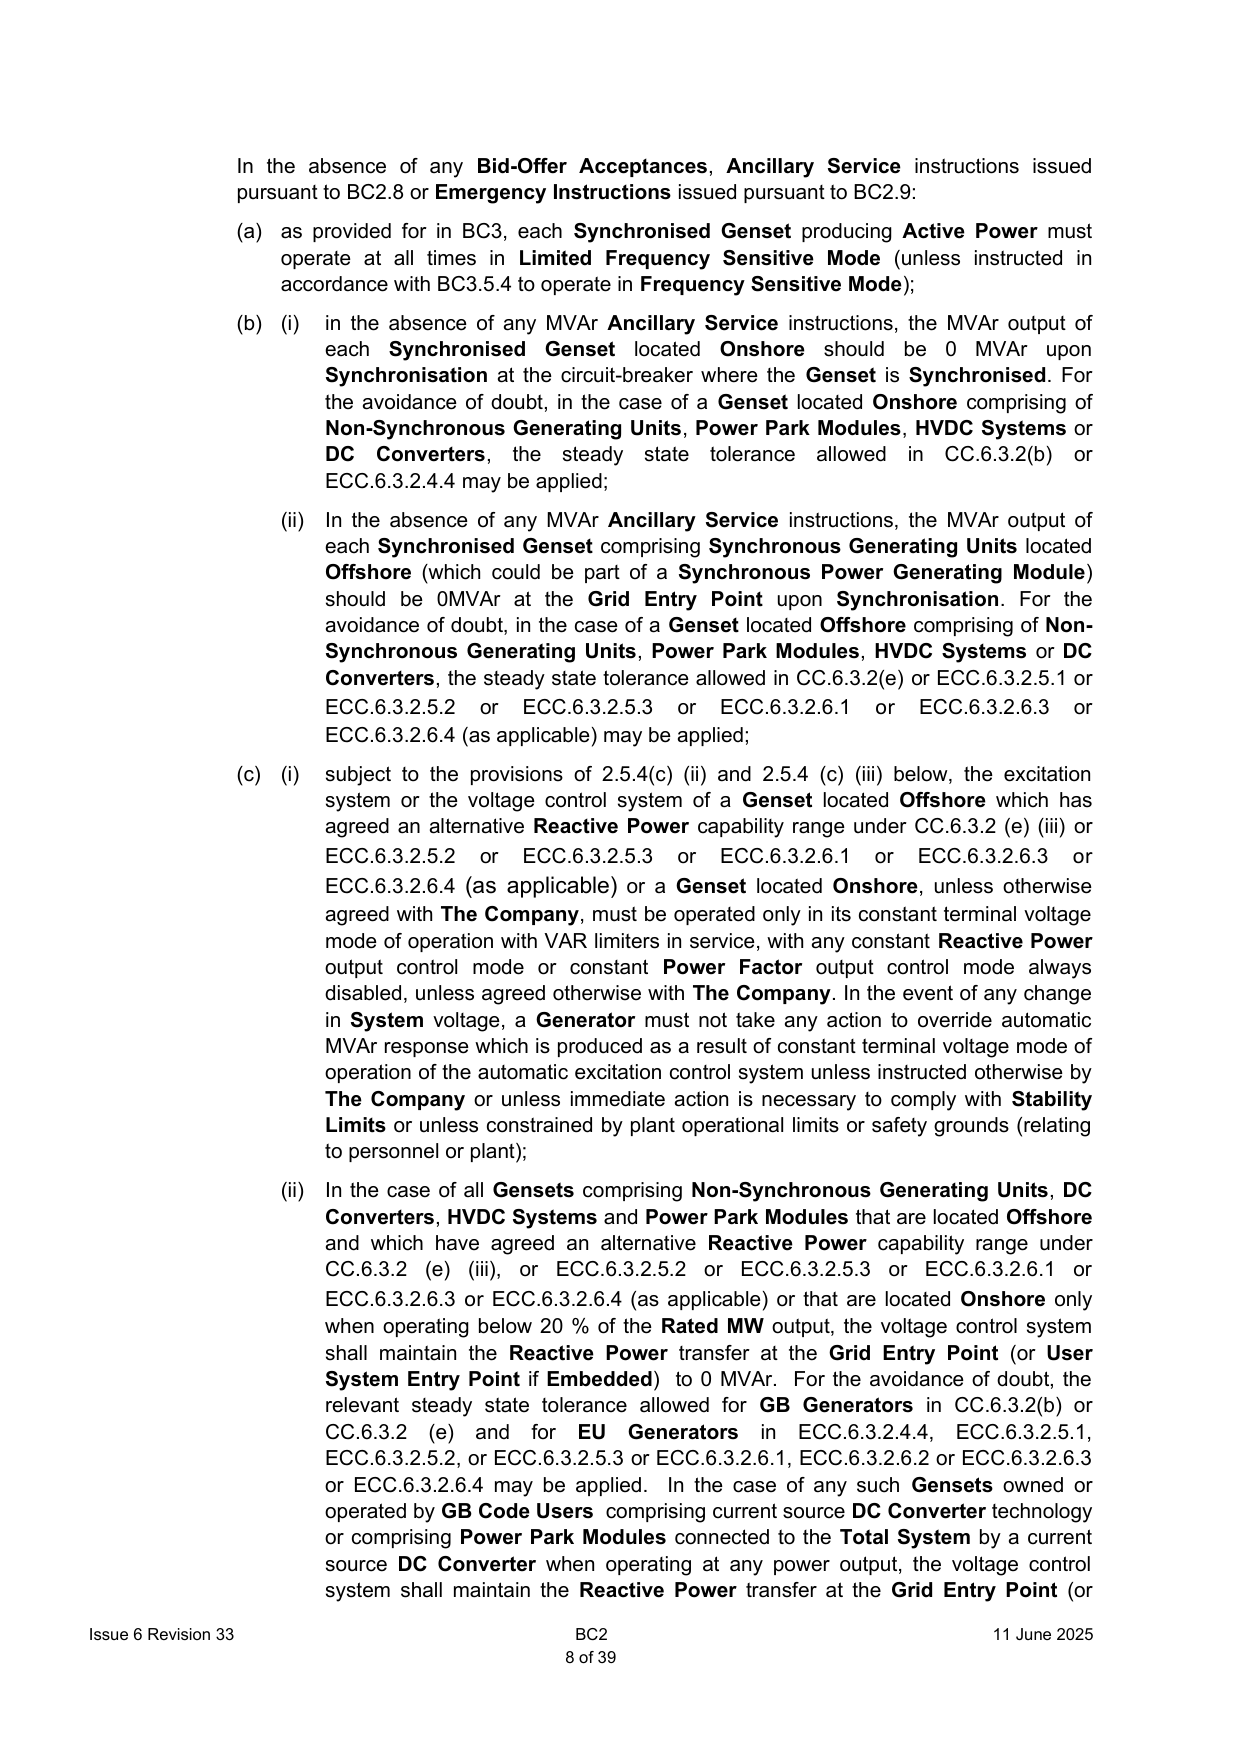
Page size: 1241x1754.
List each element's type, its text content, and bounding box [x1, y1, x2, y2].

text In the absence of any Bid-Offer Acceptances, Ancillary Service instructions issued pursuant to BC2.8 or Emergency Instructions issued pursuant to BC2.9: [89, 154, 1092, 204]
text (c) (i) subject to the provisions of 2.5.4(c) (ii) and 2.5.4 (c) (iii) below, the excitation system or the voltage control system of a Genset located Offshore which has agreed an alternative Reactive Power capability range under CC.6.3.2 (e) (iii) or ECC.6.3.2.5.2 or ECC.6.3.2.5.3 or ECC.6.3.2.6.1 or ECC.6.3.2.6.3 or ECC.6.3.2.6.4 (as applicable) or a Genset located Onshore, unless otherwise agreed with The Company, must be operated only in its constant terminal voltage mode of operation with VAR limiters in service, with any constant Reactive Power output control mode or constant Power Factor output control mode always disabled, unless agreed otherwise with The Company. In the event of any change in System voltage, a Generator must not take any action to override automatic MVAr response which is produced as a result of constant terminal voltage mode of operation of the automatic excitation control system unless instructed otherwise by The Company or unless immediate action is necessary to comply with Stability Limits or unless constrained by plant operational limits or safety grounds (relating to personnel or plant); [236, 762, 1092, 1163]
text (ii) In the absence of any MVAr Ancillary Service instructions, the MVAr output of each Synchronised Genset comprising Synchronous Generating Units located Offshore (which could be part of a Synchronous Power Generating Module) should be 0MVAr at the Grid Entry Point upon Synchronisation. For the avoidance of doubt, in the case of a Genset located Offshore comprising of Non-Synchronous Generating Units, Power Park Modules, HVDC Systems or DC Converters, the steady state tolerance allowed in CC.6.3.2(e) or ECC.6.3.2.5.1 or ECC.6.3.2.5.2 or ECC.6.3.2.5.3 or ECC.6.3.2.6.1 or ECC.6.3.2.6.3 or ECC.6.3.2.6.4 (as applicable) may be applied; [281, 507, 1092, 747]
text (b) (i) in the absence of any MVAr Ancillary Service instructions, the MVAr output of each Synchronised Genset located Onshore should be 0 MVAr upon Synchronisation at the circuit-breaker where the Genset is Synchronised. For the avoidance of doubt, in the case of a Genset located Onshore comprising of Non-Synchronous Generating Units, Power Park Modules, HVDC Systems or DC Converters, the steady state tolerance allowed in CC.6.3.2(b) or ECC.6.3.2.4.4 may be applied; [236, 311, 1092, 493]
text (a) as provided for in BC3, each Synchronised Genset producing Active Power must operate at all times in Limited Frequency Sensitive Mode (unless instructed in accordance with BC3.5.4 to operate in Frequency Sensitive Mode); [236, 219, 1092, 296]
